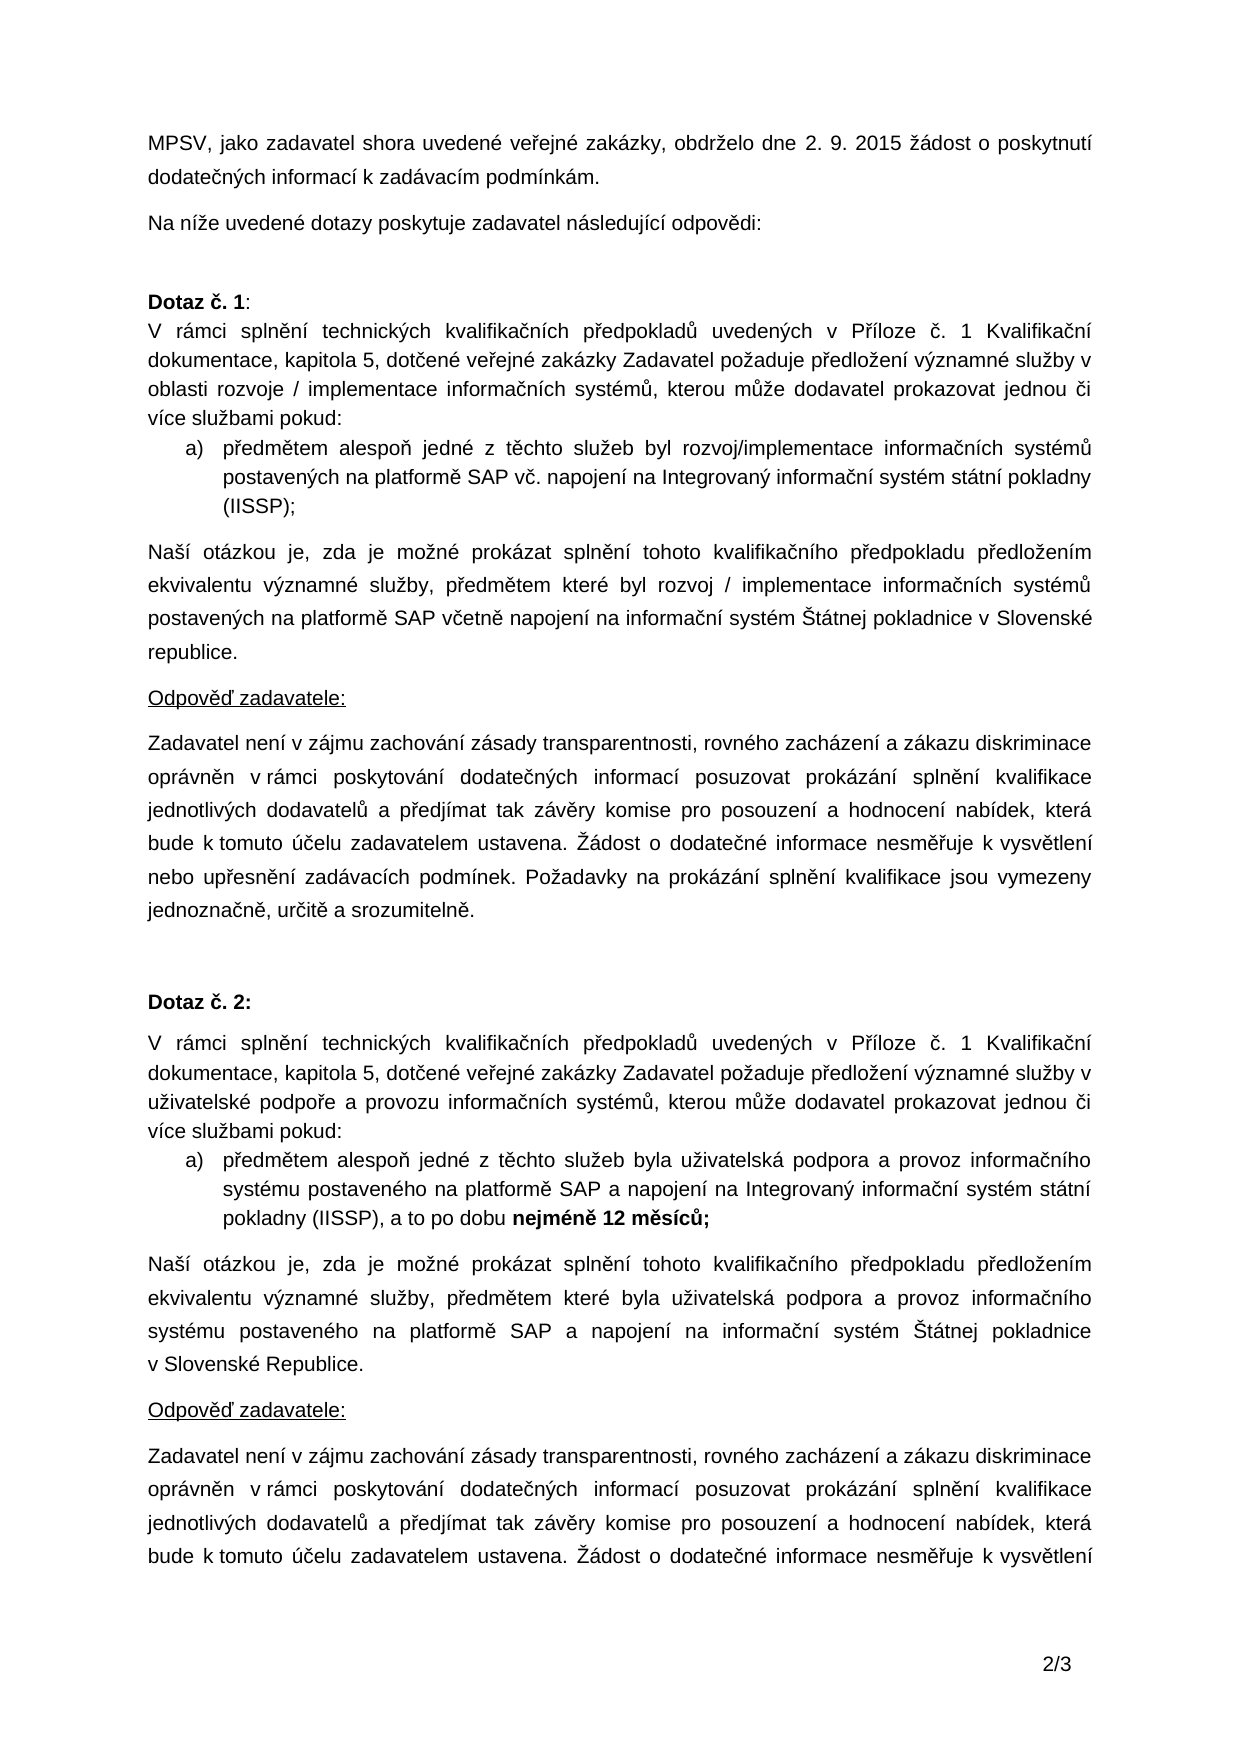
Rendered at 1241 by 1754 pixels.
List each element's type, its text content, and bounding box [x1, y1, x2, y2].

text Naší otázkou je, zda je možné prokázat splnění tohoto kvalifikačního předpokladu předložením ekvivalentu významné služby, předmětem které byl rozvoj / implementace informačních systémů postavených na platformě SAP včetně napojení na informační systém Štátnej pokladnice v Slovenské republice. [148, 530, 1093, 663]
text V rámci splnění technických kvalifikačních předpokladů uvedených v Příloze č. 1 Kvalifikační dokumentace, kapitola 5, dotčené veřejné zakázky Zadavatel požaduje předložení významné služby v uživatelské podpoře a provozu informačních systémů, kterou může dodavatel prokazovat jednou či více službami pokud: [148, 1026, 1093, 1143]
text Odpověď zadavatele: [148, 676, 1093, 709]
text Na níže uvedené dotazy poskytuje zadavatel následující odpovědi: [148, 201, 1093, 234]
text Naší otázkou je, zda je možné prokázat splnění tohoto kvalifikačního předpokladu předložením ekvivalentu významné služby, předmětem které byla uživatelská podpora a provoz informačního systému postaveného na platformě SAP a napojení na informační systém Štátnej pokladnice v Slovenské Republice. [148, 1243, 1093, 1376]
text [148, 1434, 1093, 1568]
text Odpověď zadavatele: [148, 1388, 1093, 1422]
list předmětem alespoň jedné z těchto služeb byla uživatelská podpora a provoz informačního systému postaveného na platformě SAP a napojení na Integrovaný informační systém státní pokladny (IISSP), a to po dobu nejméně 12 měsíců; [185, 1143, 1093, 1230]
text Dotaz č. 1: [148, 280, 1093, 313]
text V rámci splnění technických kvalifikačních předpokladů uvedených v Příloze č. 1 Kvalifikační dokumentace, kapitola 5, dotčené veřejné zakázky Zadavatel požaduje předložení významné služby v oblasti rozvoje / implementace informačních systémů, kterou může dodavatel prokazovat jednou či více službami pokud: [148, 313, 1093, 430]
text Dotaz č. 2: [148, 980, 1093, 1013]
list předmětem alespoň jedné z těchto služeb byl rozvoj/implementace informačních systémů postavených na platformě SAP vč. napojení na Integrovaný informační systém státní pokladny (IISSP); [185, 430, 1093, 518]
text MPSV, jako zadavatel shora uvedené veřejné zakázky, obdrželo dne 2. 9. 2015 žádost o poskytnutí dodatečných informací k zadávacím podmínkám. [148, 122, 1093, 188]
